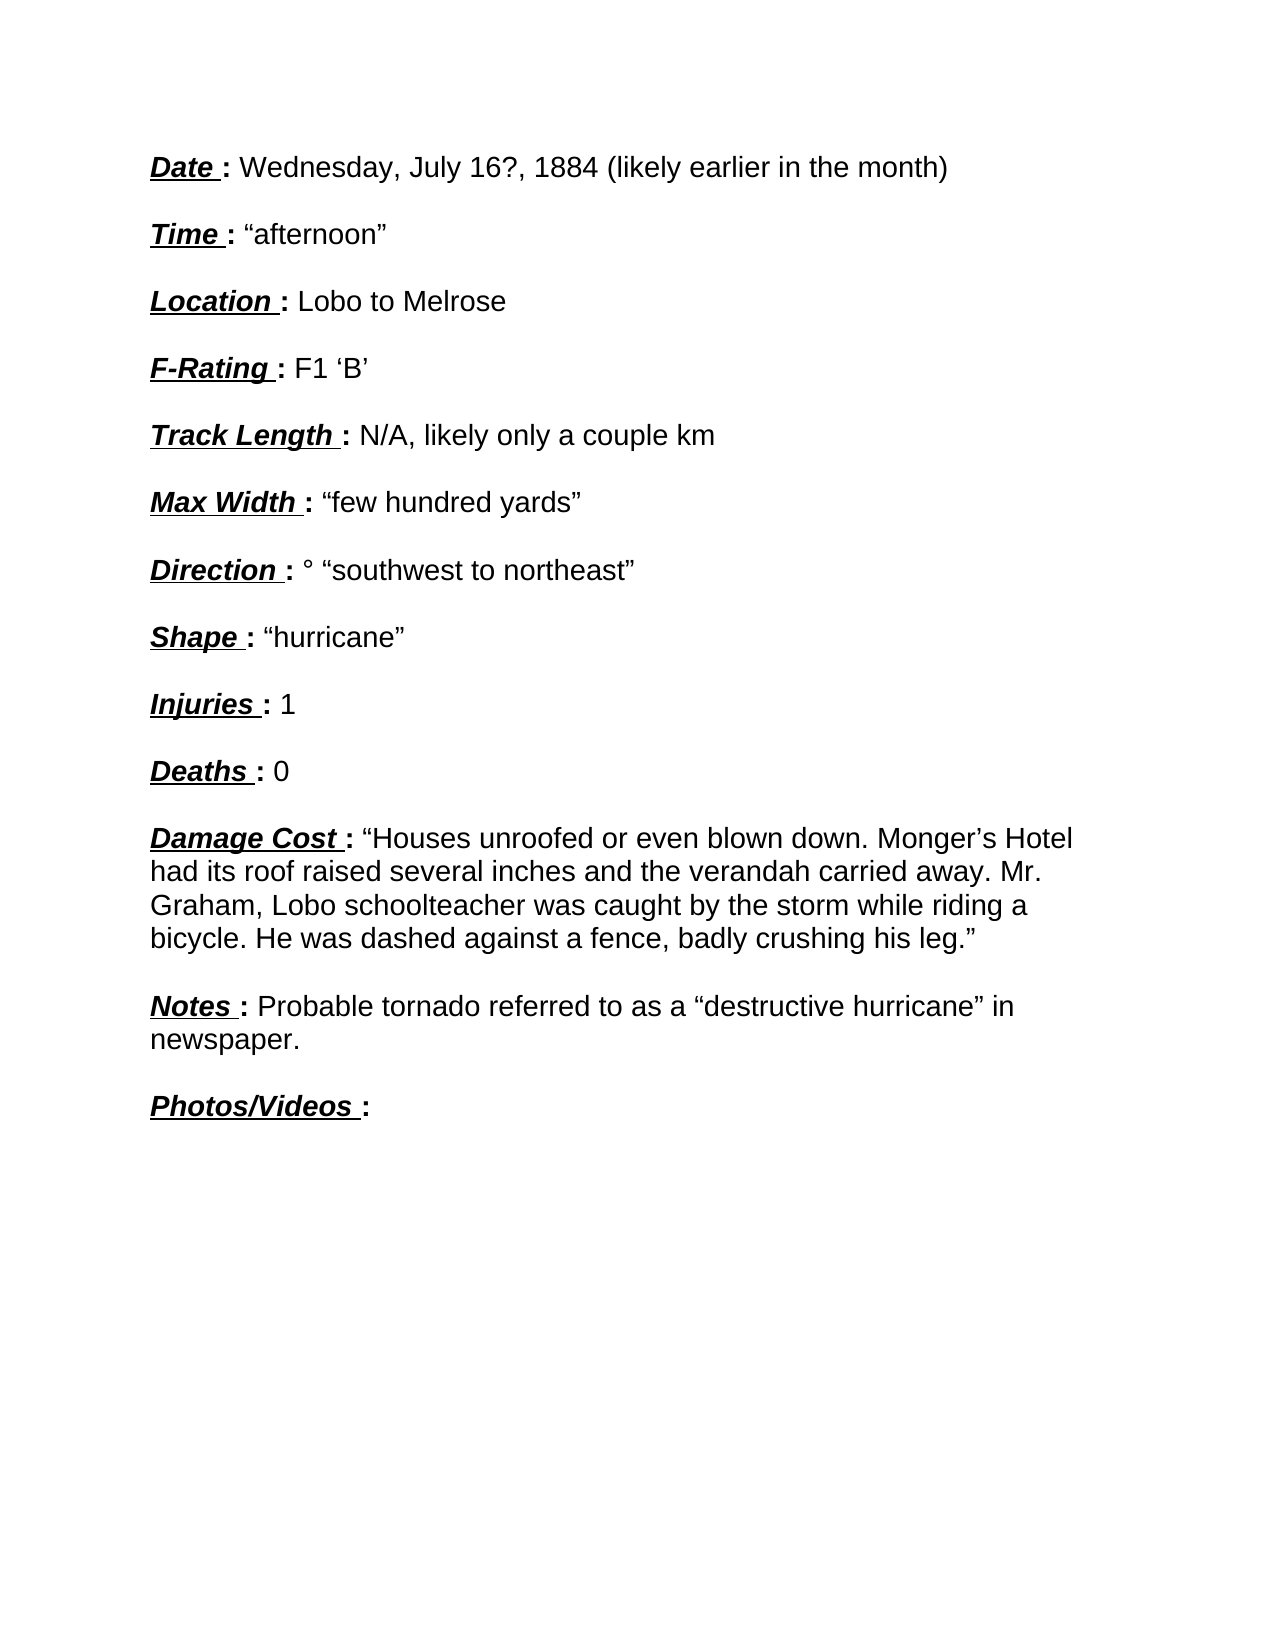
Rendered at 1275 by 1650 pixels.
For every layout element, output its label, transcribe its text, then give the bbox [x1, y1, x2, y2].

text Track Length : N/A, likely only a couple km [150, 418, 1125, 452]
text Photos/Videos : [150, 1089, 1125, 1123]
text Deaths : 0 [150, 754, 1125, 787]
text Location : Lobo to Melrose [150, 284, 1125, 318]
text F-Rating : F1 ‘B’ [150, 351, 1125, 385]
text Max Width : “few hundred yards” [150, 485, 1125, 519]
text Notes : Probable tornado referred to as a “destructive hurricane” in newspaper. [150, 988, 1125, 1056]
text Injuries : 1 [150, 687, 1125, 720]
text Date : Wednesday, July 16?, 1884 (likely earlier in the month) [150, 150, 1125, 183]
text Time : “afternoon” [150, 217, 1125, 251]
text Damage Cost : “Houses unroofed or even blown down. Monger’s Hotel had its roof raised several inches and the verandah carried away. Mr. Graham, Lobo schoolteacher was caught by the storm while riding a bicycle. He was dashed against a fence, badly crushing his leg.” [150, 821, 1125, 955]
text Direction : ° “southwest to northeast” [150, 552, 1125, 586]
text Shape : “hurricane” [150, 619, 1125, 653]
